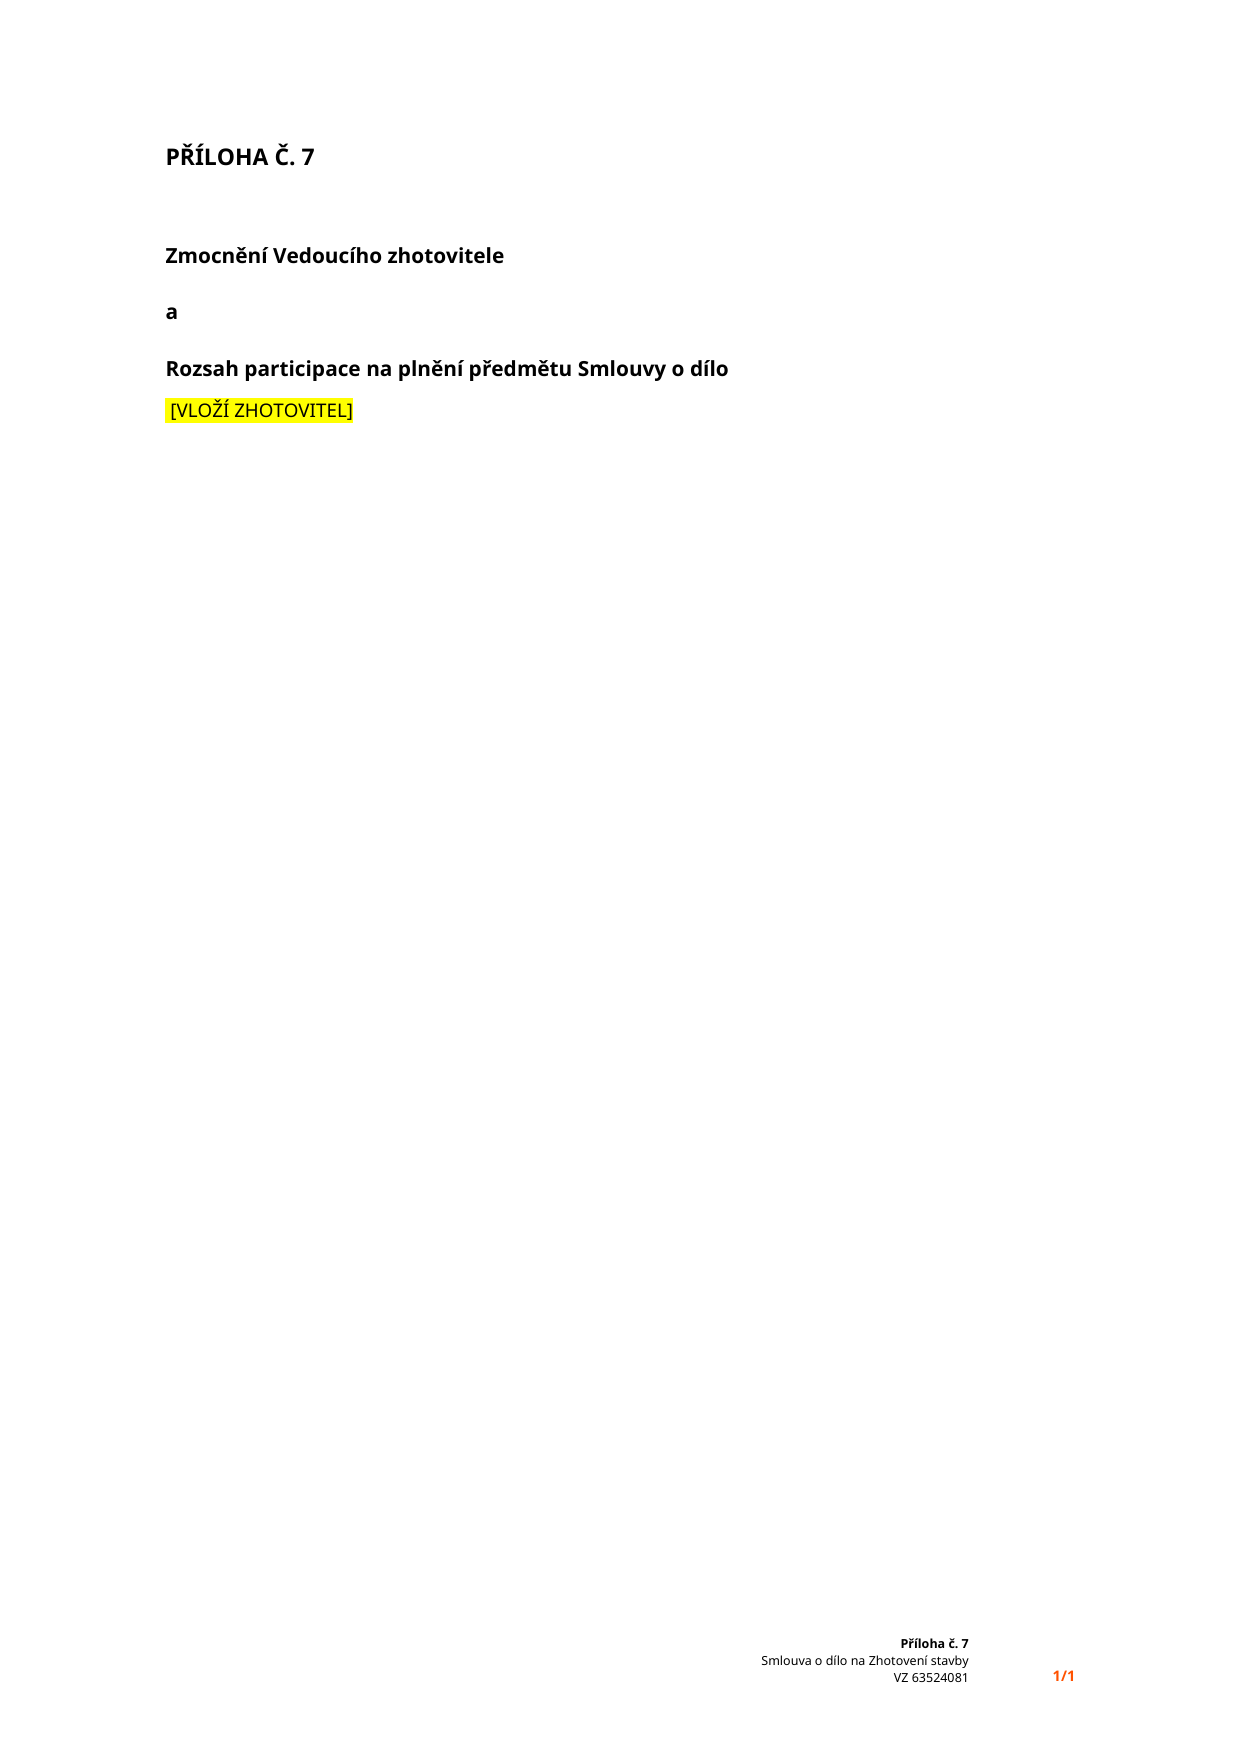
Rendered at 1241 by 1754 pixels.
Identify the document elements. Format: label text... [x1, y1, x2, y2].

text Příloha č. 7 [165, 141, 1075, 173]
text Rozsah participace na plnění předmětu Smlouvy o dílo [165, 354, 1075, 382]
text a [165, 297, 1075, 326]
text [VLOŽÍ ZHOTOVITEL] [165, 397, 1075, 423]
text Zmocnění Vedoucího zhotovitele [165, 241, 1075, 270]
